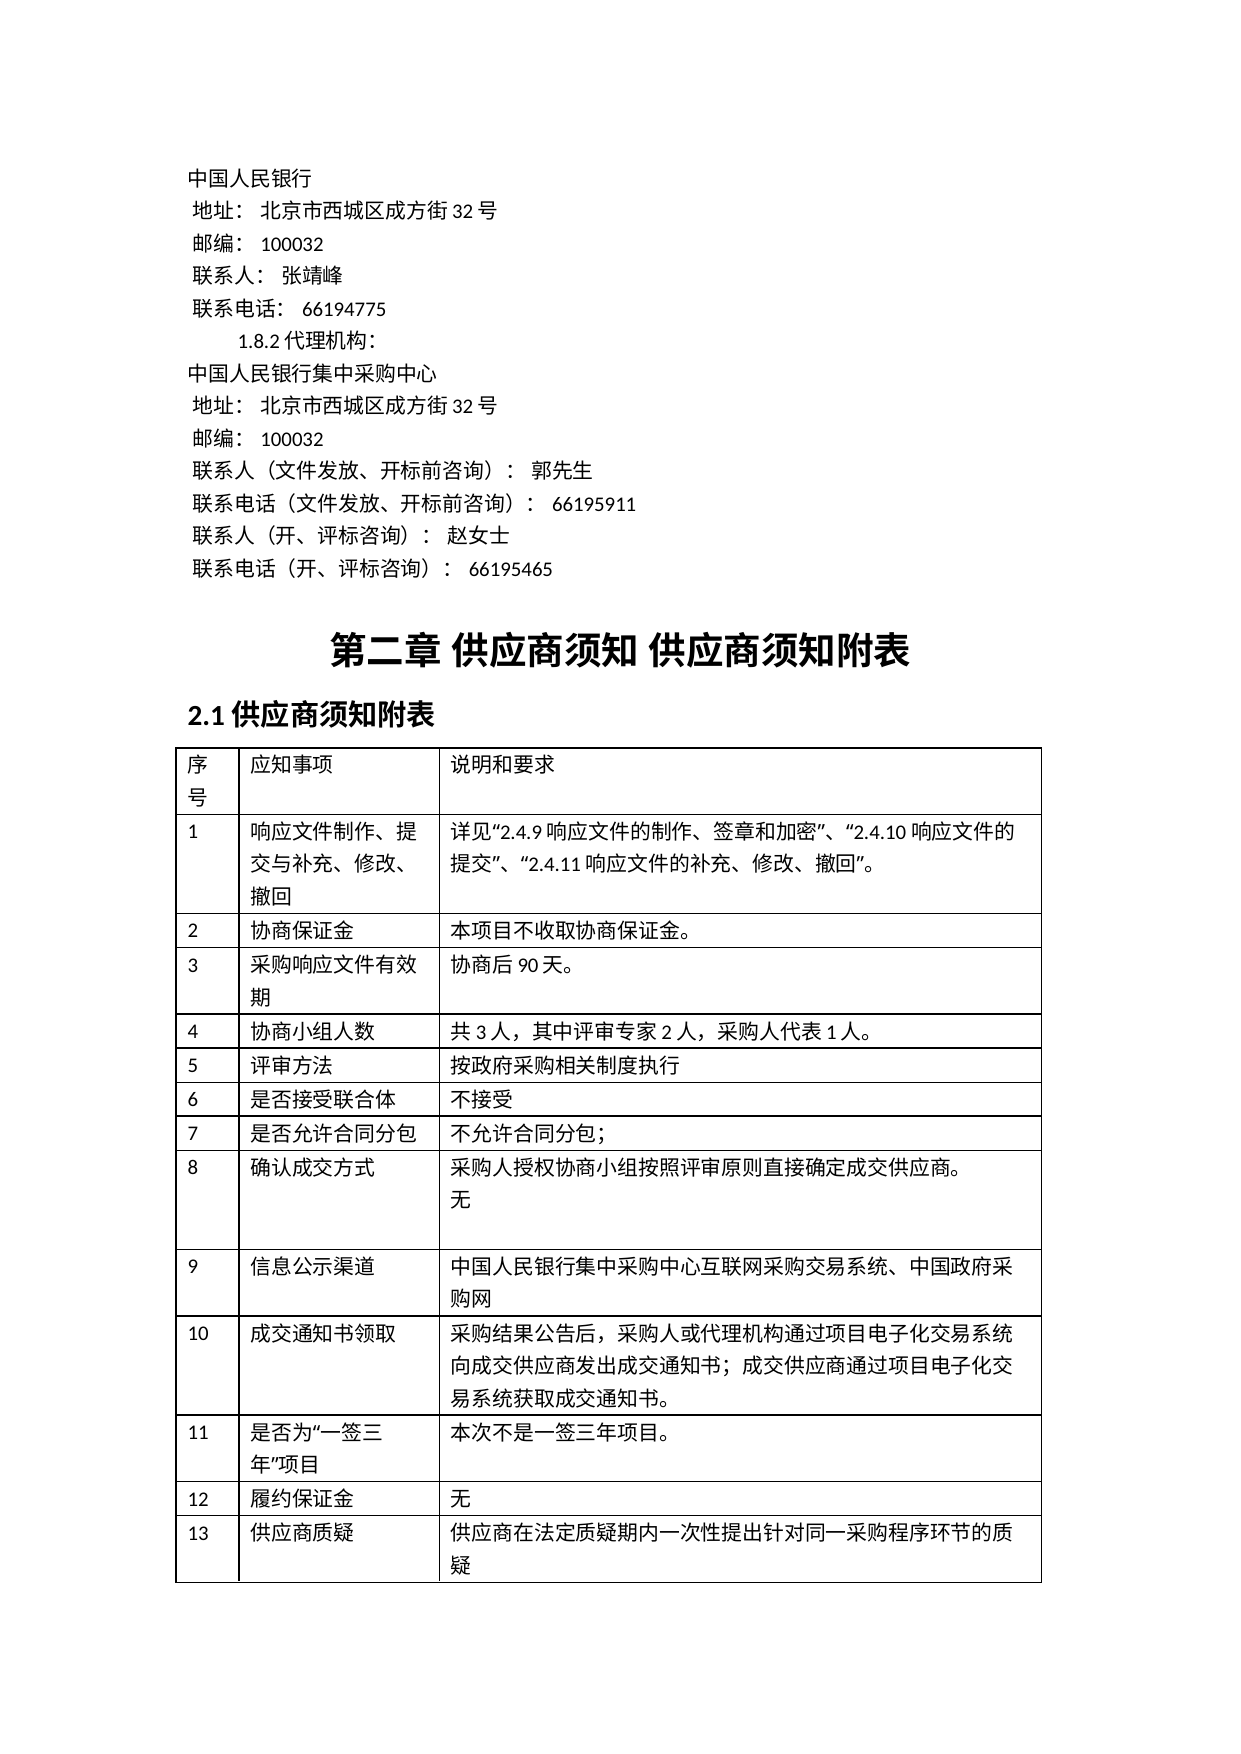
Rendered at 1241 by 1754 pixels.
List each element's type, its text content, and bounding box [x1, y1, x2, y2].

table_cell 是否接受联合体 [240, 1083, 439, 1115]
text 2.1 供应商须知附表 [187, 682, 1053, 747]
text 邮编： 100032 [187, 227, 1053, 259]
table_cell 协商小组人数 [240, 1015, 439, 1047]
text 地址： 北京市西城区成方街32号 [187, 194, 1053, 227]
table_cell 供应商质疑 [240, 1516, 439, 1581]
table_cell 13 [177, 1516, 238, 1581]
text 联系人（开、评标咨询）： 赵女士 [187, 519, 1053, 552]
table_cell 3 [177, 948, 238, 1013]
table_cell 按政府采购相关制度执行 [440, 1049, 1041, 1081]
text 联系人： 张靖峰 [187, 259, 1053, 292]
table_cell 中国人民银行集中采购中心互联网采购交易系统、中国政府采购网 [440, 1250, 1041, 1315]
table_cell 本项目不收取协商保证金。 [440, 914, 1041, 947]
text 地址： 北京市西城区成方街32号 [187, 389, 1053, 422]
table_cell 信息公示渠道 [240, 1250, 439, 1315]
table_cell 12 [177, 1482, 238, 1515]
table_cell 4 [177, 1015, 238, 1047]
table_header 说明和要求 [440, 749, 1041, 813]
table_cell 详见“2.4.9 响应文件的制作、签章和加密”、“2.4.10 响应文件的提交”、“2.4.11 响应文件的补充、修改、撤回”。 [440, 815, 1041, 913]
table_cell 供应商在法定质疑期内一次性提出针对同一采购程序环节的质疑 [440, 1516, 1041, 1581]
table_cell 7 [177, 1117, 238, 1149]
table_cell 评审方法 [240, 1049, 439, 1081]
table_cell 采购人授权协商小组按照评审原则直接确定成交供应商。 无 [440, 1151, 1041, 1248]
table_header 序号 [177, 749, 238, 813]
text 联系电话： 66194775 [187, 292, 1053, 324]
table_cell 11 [177, 1416, 238, 1481]
table_cell 确认成交方式 [240, 1151, 439, 1248]
text 第二章 供应商须知 供应商须知附表 [187, 617, 1053, 682]
table_cell 是否为“一签三年”项目 [240, 1416, 439, 1481]
table_cell 采购响应文件有效期 [240, 948, 439, 1013]
table_cell 协商保证金 [240, 914, 439, 947]
table_cell 9 [177, 1250, 238, 1315]
text 中国人民银行 [187, 162, 1053, 194]
text 联系电话（文件发放、开标前咨询）： 66195911 [187, 487, 1053, 519]
table_cell 无 [440, 1482, 1041, 1515]
table_header 应知事项 [240, 749, 439, 813]
table_cell 10 [177, 1317, 238, 1414]
text 中国人民银行集中采购中心 [187, 357, 1053, 389]
table_cell 是否允许合同分包 [240, 1117, 439, 1149]
table_cell 不接受 [440, 1083, 1041, 1115]
table_cell 5 [177, 1049, 238, 1081]
table_cell 6 [177, 1083, 238, 1115]
table_cell 成交通知书领取 [240, 1317, 439, 1414]
table_cell 响应文件制作、提交与补充、修改、撤回 [240, 815, 439, 913]
text 邮编： 100032 [187, 422, 1053, 454]
table_cell 履约保证金 [240, 1482, 439, 1515]
table_cell 2 [177, 914, 238, 947]
text 联系电话（开、评标咨询）： 66195465 [187, 552, 1053, 584]
table_cell 共3人，其中评审专家2人，采购人代表1人。 [440, 1015, 1041, 1047]
table_cell 采购结果公告后，采购人或代理机构通过项目电子化交易系统向成交供应商发出成交通知书；成交供应商通过项目电子化交易系统获取成交通知书。 [440, 1317, 1041, 1414]
table_cell 本次不是一签三年项目。 [440, 1416, 1041, 1481]
table_cell 不允许合同分包； [440, 1117, 1041, 1149]
text 联系人（文件发放、开标前咨询）： 郭先生 [187, 454, 1053, 487]
table_cell 8 [177, 1151, 238, 1248]
table_cell 1 [177, 815, 238, 913]
table_cell 协商后90天。 [440, 948, 1041, 1013]
text 1.8.2代理机构： [187, 324, 1053, 357]
